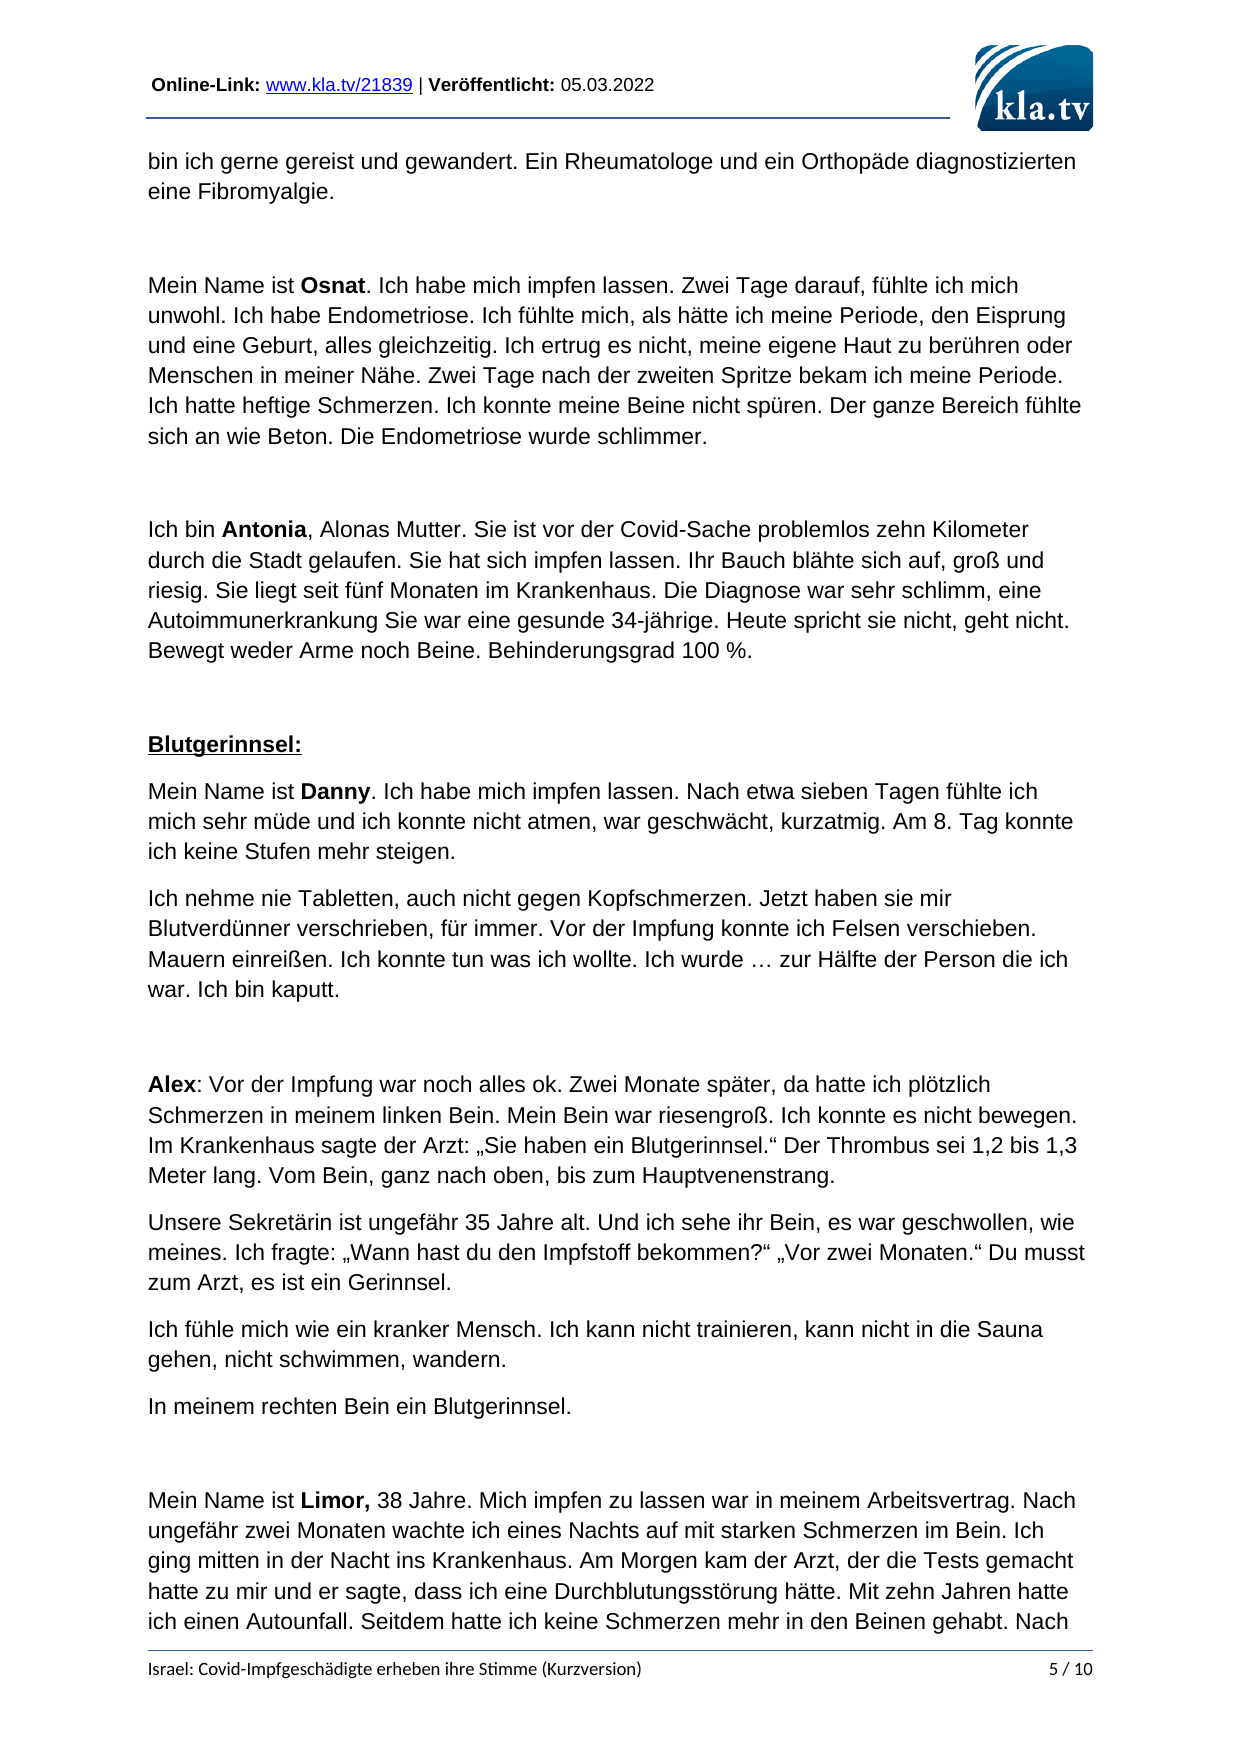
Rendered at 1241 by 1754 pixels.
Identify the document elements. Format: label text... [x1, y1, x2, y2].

text Unsere Sekretärin ist ungefähr 35 Jahre alt. Und ich sehe ihr Bein, es war geschwollen, wie meines. Ich fragte: „Wann hast du den Impfstoff bekommen?“ „Vor zwei Monaten.“ Du musst zum Arzt, es ist ein Gerinnsel. [148, 1209, 1093, 1296]
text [148, 148, 1093, 204]
text Ich nehme nie Tabletten, auch nicht gegen Kopfschmerzen. Jetzt haben sie mir Blutverdünner verschrieben, für immer. Vor der Impfung konnte ich Felsen verschieben. Mauern einreißen. Ich konnte tun was ich wollte. Ich wurde … zur Hälfte der Person die ich war. Ich bin kaputt. [148, 885, 1093, 1002]
text In meinem rechten Bein ein Blutgerinnsel. [148, 1393, 1093, 1420]
text Ich fühle mich wie ein kranker Mensch. Ich kann nicht trainieren, kann nicht in die Sauna gehen, nicht schwimmen, wandern. [148, 1316, 1093, 1373]
text Mein Name ist Danny. Ich habe mich impfen lassen. Nach etwa sieben Tagen fühlte ich mich sehr müde und ich konnte nicht atmen, war geschwächt, kurzatmig. Am 8. Tag konnte ich keine Stufen mehr steigen. [148, 778, 1093, 864]
text Blutgerinnsel: [148, 731, 1093, 757]
text Mein Name ist Osnat. Ich habe mich impfen lassen. Zwei Tage darauf, fühlte ich mich unwohl. Ich habe Endometriose. Ich fühlte mich, als hätte ich meine Periode, den Eisprung und eine Geburt, alles gleichzeitig. Ich ertrug es nicht, meine eigene Haut zu berühren oder Menschen in meiner Nähe. Zwei Tage nach der zweiten Spritze bekam ich meine Periode. Ich hatte heftige Schmerzen. Ich konnte meine Beine nicht spüren. Der ganze Bereich fühlte sich an wie Beton. Die Endometriose wurde schlimmer. [148, 272, 1093, 449]
text Ich bin Antonia, Alonas Mutter. Sie ist vor der Covid-Sache problemlos zehn Kilometer durch die Stadt gelaufen. Sie hat sich impfen lassen. Ihr Bauch blähte sich auf, groß und riesig. Sie liegt seit fünf Monaten im Krankenhaus. Die Diagnose war sehr schlimm, eine Autoimmunerkrankung Sie war eine gesunde 34-jährige. Heute spricht sie nicht, geht nicht. Bewegt weder Arme noch Beine. Behinderungsgrad 100 %. [148, 516, 1093, 663]
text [148, 1487, 1093, 1634]
text Alex: Vor der Impfung war noch alles ok. Zwei Monate später, da hatte ich plötzlich Schmerzen in meinem linken Bein. Mein Bein war riesengroß. Ich konnte es nicht bewegen. Im Krankenhaus sagte der Arzt: „Sie haben ein Blutgerinnsel.“ Der Thrombus sei 1,2 bis 1,3 Meter lang. Vom Bein, ganz nach oben, bis zum Hauptvenenstrang. [148, 1071, 1093, 1188]
